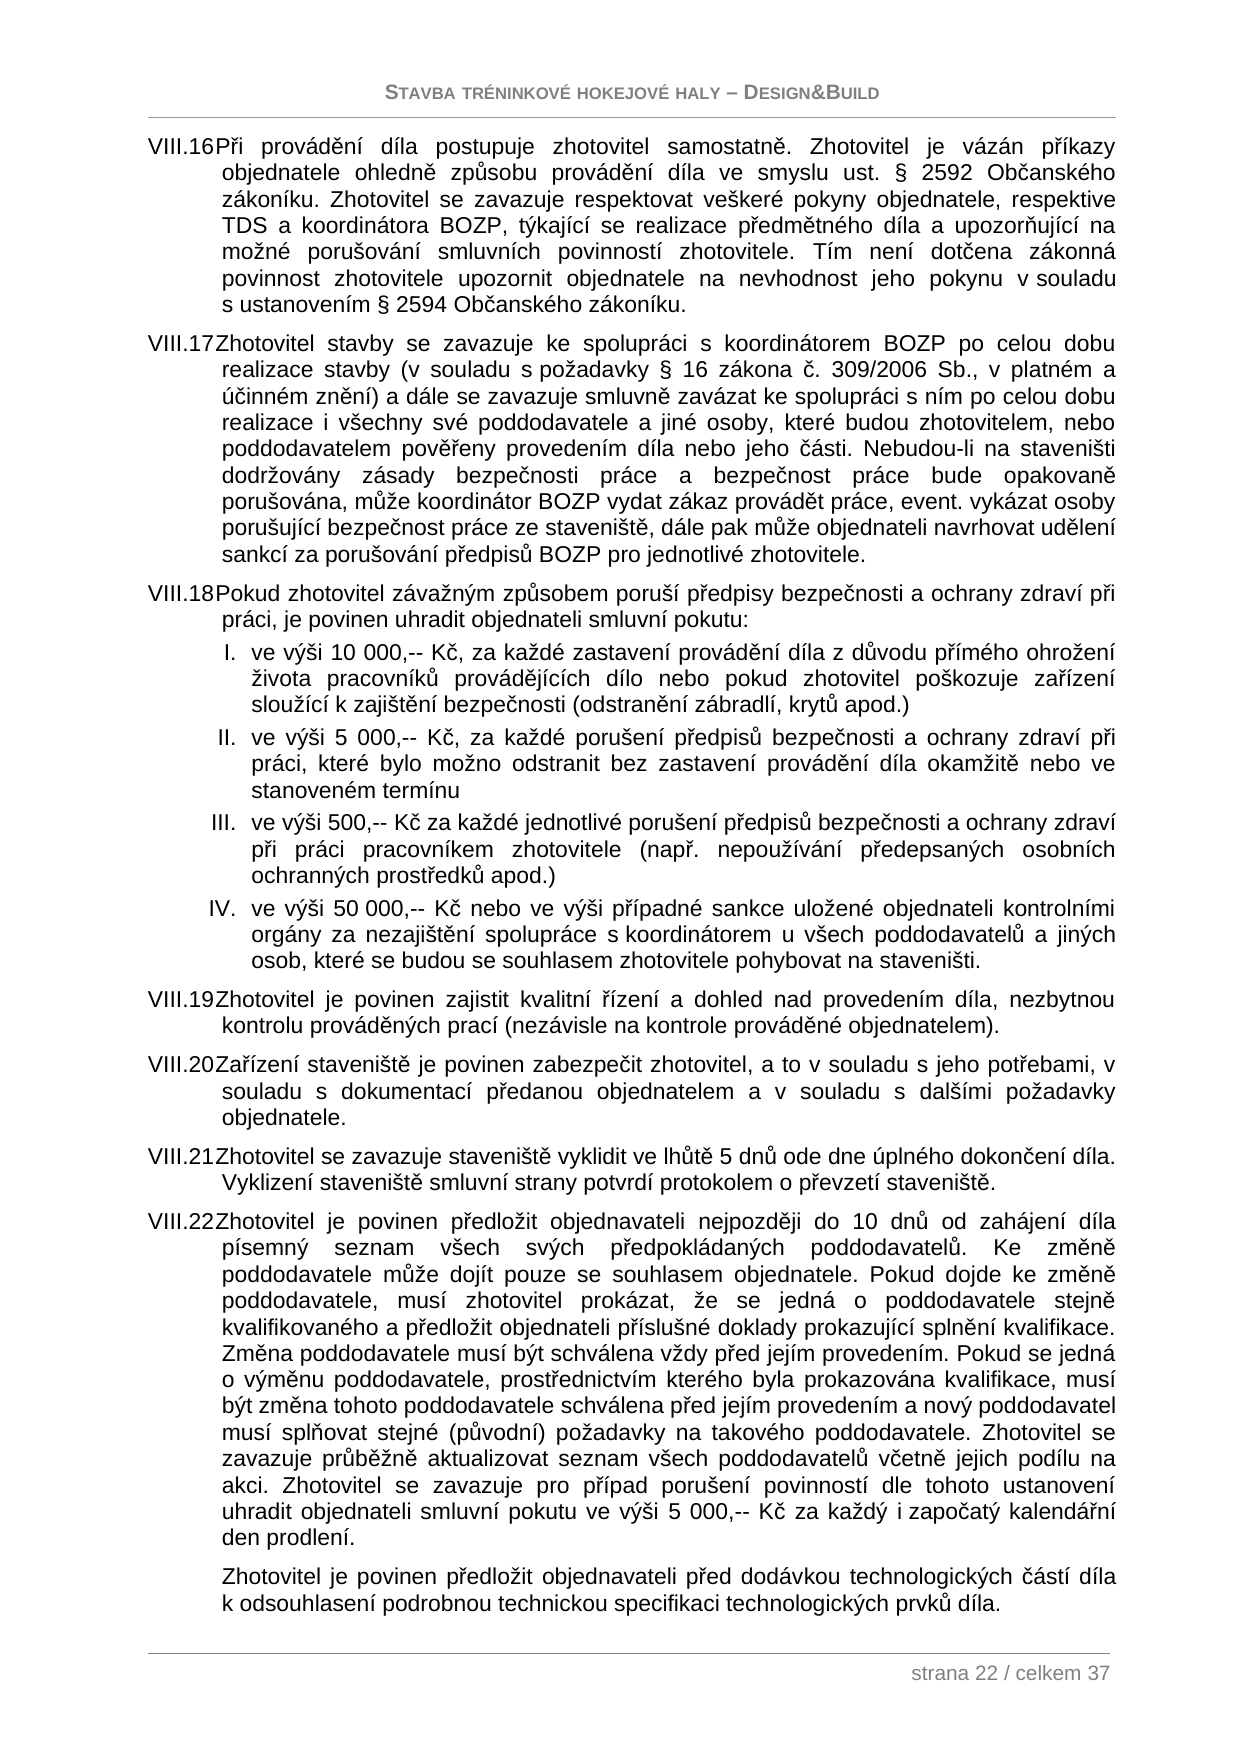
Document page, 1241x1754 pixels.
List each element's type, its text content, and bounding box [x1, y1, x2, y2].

list ve výši 10 000,-- Kč, za každé zastavení provádění díla z důvodu přímého ohrožení života pracovníků provádějících dílo nebo pokud zhotovitel poškozuje zařízení sloužící k zajištění bezpečnosti (odstranění zábradlí, krytů apod.) [236, 638, 1116, 718]
list ve výši 500,-- Kč za každé jednotlivé porušení předpisů bezpečnosti a ochrany zdraví při práci pracovníkem zhotovitele (např. nepoužívání předepsaných osobních ochranných prostředků apod.) [236, 809, 1116, 888]
list Zhotovitel je povinen předložit objednavateli nejpozději do 10 dnů od zahájení díla písemný seznam všech svých předpokládaných poddodavatelů. Ke změně poddodavatele může dojít pouze se souhlasem objednatele. Pokud dojde ke změně poddodavatele, musí zhotovitel prokázat, že se jedná o poddodavatele stejně kvalifikovaného a předložit objednateli příslušné doklady prokazující splnění kvalifikace. Změna poddodavatele musí být schválena vždy před jejím provedením. Pokud se jedná o výměnu poddodavatele, prostřednictvím kterého byla prokazována kvalifikace, musí být změna tohoto poddodavatele schválena před jejím provedením a nový poddodavatel musí splňovat stejné (původní) požadavky na takového poddodavatele. Zhotovitel se zavazuje průběžně aktualizovat seznam všech poddodavatelů včetně jejich podílu na akci. Zhotovitel se zavazuje pro případ porušení povinností dle tohoto ustanovení uhradit objednateli smluvní pokutu ve výši 5 000,-- Kč za každý i započatý kalendářní den prodlení. [148, 1208, 1116, 1551]
list Pokud zhotovitel závažným způsobem poruší předpisy bezpečnosti a ochrany zdraví při práci, je povinen uhradit objednateli smluvní pokutu: [148, 579, 1116, 632]
list ve výši 5 000,-- Kč, za každé porušení předpisů bezpečnosti a ochrany zdraví při práci, které bylo možno odstranit bez zastavení provádění díla okamžitě nebo ve stanoveném termínu [236, 724, 1116, 803]
list Při provádění díla postupuje zhotovitel samostatně. Zhotovitel je vázán příkazy objednatele ohledně způsobu provádění díla ve smyslu ust. § 2592 Občanského zákoníku. Zhotovitel se zavazuje respektovat veškeré pokyny objednatele, respektive TDS a koordinátora BOZP, týkající se realizace předmětného díla a upozorňující na možné porušování smluvních povinností zhotovitele. Tím není dotčena zákonná povinnost zhotovitele upozornit objednatele na nevhodnost jeho pokynu v souladu s ustanovením § 2594 Občanského zákoníku. [148, 133, 1116, 317]
text Zhotovitel je povinen předložit objednavateli před dodávkou technologických částí díla k odsouhlasení podrobnou technickou specifikaci technologických prvků díla. [222, 1563, 1116, 1616]
list ve výši 50 000,-- Kč nebo ve výši případné sankce uložené objednateli kontrolními orgány za nezajištění spolupráce s koordinátorem u všech poddodavatelů a jiných osob, které se budou se souhlasem zhotovitele pohybovat na staveništi. [236, 894, 1116, 973]
list Zařízení staveniště je povinen zabezpečit zhotovitel, a to v souladu s jeho potřebami, v souladu s dokumentací předanou objednatelem a v souladu s dalšími požadavky objednatele. [148, 1051, 1116, 1130]
list Zhotovitel stavby se zavazuje ke spolupráci s koordinátorem BOZP po celou dobu realizace stavby (v souladu s požadavky § 16 zákona č. 309/2006 Sb., v platném a účinném znění) a dále se zavazuje smluvně zavázat ke spolupráci s ním po celou dobu realizace i všechny své poddodavatele a jiné osoby, které budou zhotovitelem, nebo poddodavatelem pověřeny provedením díla nebo jeho části. Nebudou-li na staveništi dodržovány zásady bezpečnosti práce a bezpečnost práce bude opakovaně porušována, může koordinátor BOZP vydat zákaz provádět práce, event. vykázat osoby porušující bezpečnost práce ze staveniště, dále pak může objednateli navrhovat udělení sankcí za porušování předpisů BOZP pro jednotlivé zhotovitele. [148, 330, 1116, 567]
list Zhotovitel je povinen zajistit kvalitní řízení a dohled nad provedením díla, nezbytnou kontrolu prováděných prací (nezávisle na kontrole prováděné objednatelem). [148, 986, 1116, 1039]
list Zhotovitel se zavazuje staveniště vyklidit ve lhůtě 5 dnů ode dne úplného dokončení díla. Vyklizení staveniště smluvní strany potvrdí protokolem o převzetí staveniště. [148, 1143, 1116, 1196]
